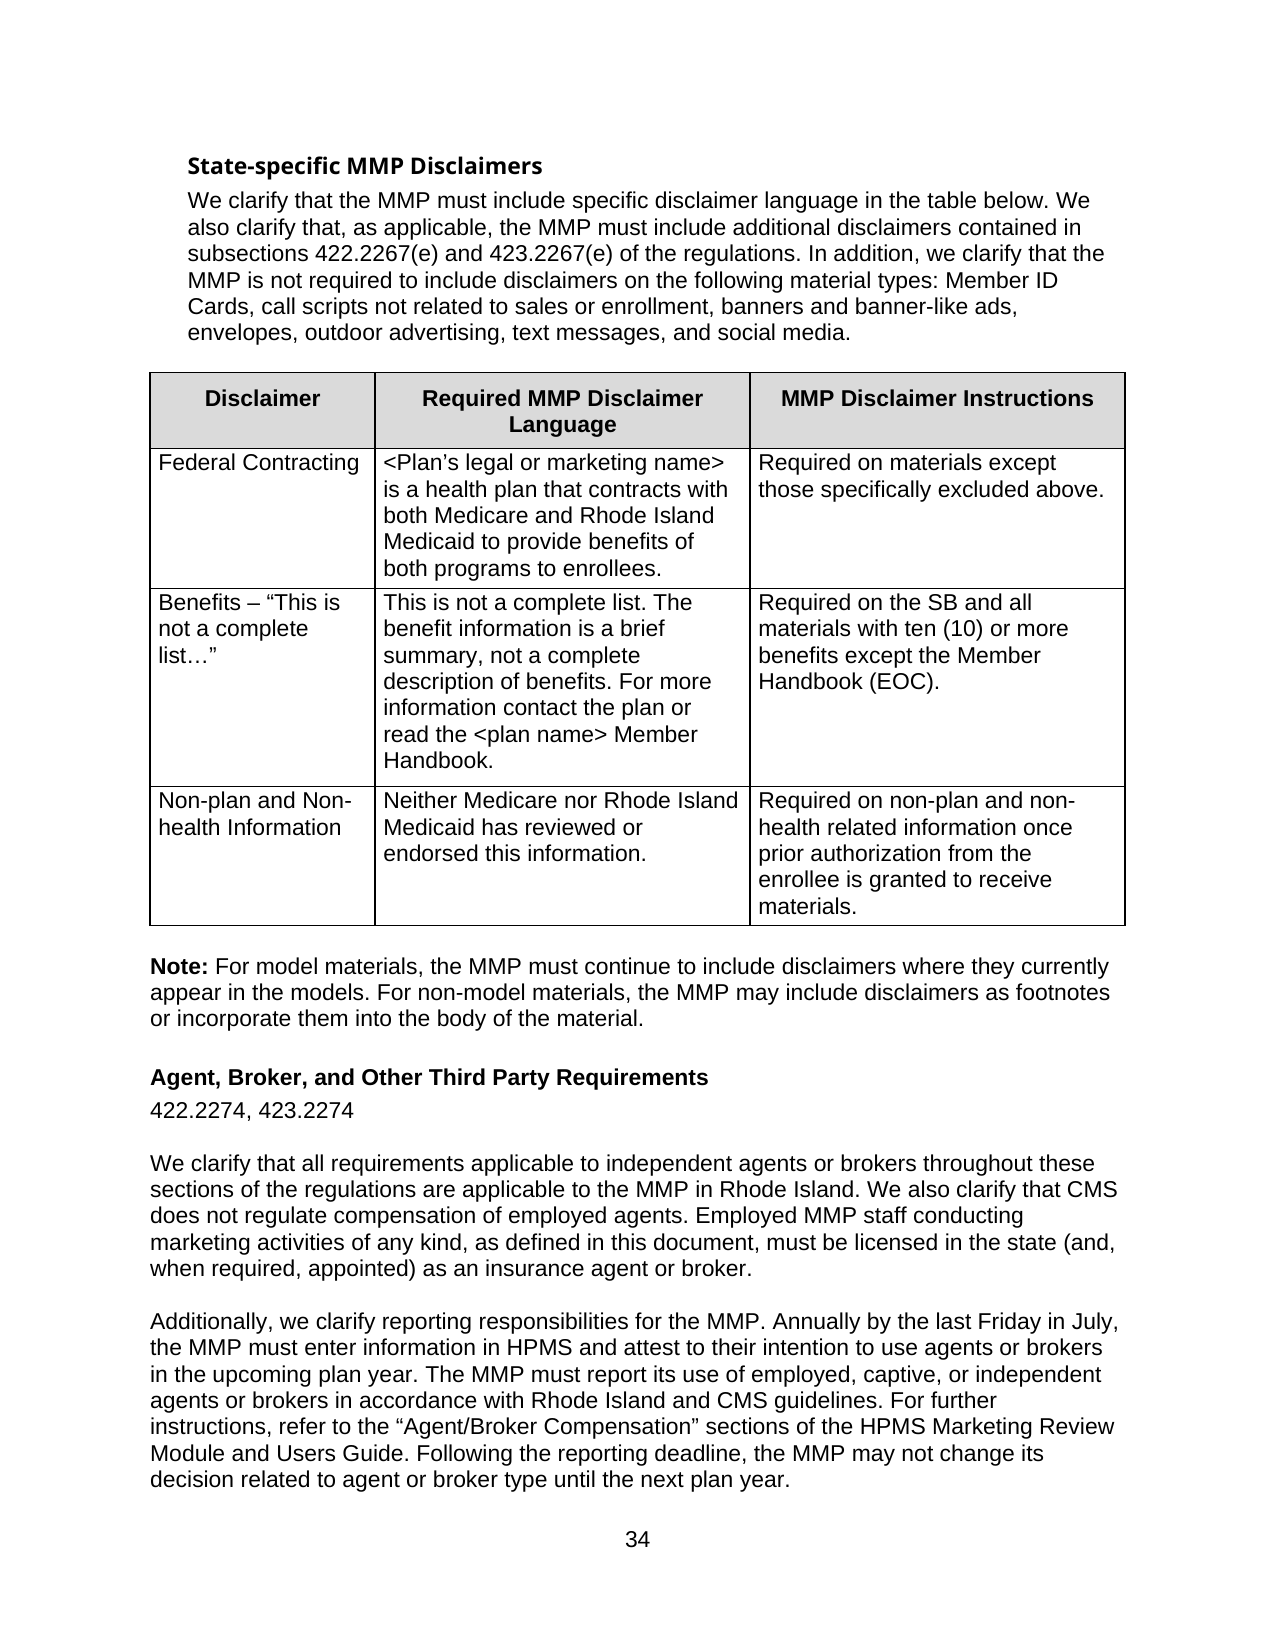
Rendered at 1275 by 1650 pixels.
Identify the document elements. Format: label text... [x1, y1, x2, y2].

table_header Disclaimer [151, 373, 374, 448]
table_header MMP Disclaimer Instructions [751, 373, 1124, 448]
table_cell Neither Medicare nor Rhode Island Medicaid has reviewed or endorsed this information. [376, 787, 749, 925]
table_cell Required on non-plan and non-health related information once prior authorization from the enrollee is granted to receive materials. [751, 787, 1124, 925]
table_cell <Plan’s legal or marketing name> is a health plan that contracts with both Medicare and Rhode Island Medicaid to provide benefits of both programs to enrollees. [376, 449, 749, 588]
text Additionally, we clarify reporting responsibilities for the MMP. Annually by the last Friday in July, the MMP must enter information in HPMS and attest to their intention to use agents or brokers in the upcoming plan year. The MMP must report its use of employed, captive, or independent agents or brokers in accordance with Rhode Island and CMS guidelines. For further instructions, refer to the “Agent/Broker Compensation” sections of the HPMS Marketing Review Module and Users Guide. Following the reporting deadline, the MMP may not change its decision related to agent or broker type until the next plan year. [150, 1308, 1125, 1492]
table_header Required MMP Disclaimer Language [376, 373, 749, 448]
table_cell Federal Contracting [151, 449, 374, 588]
subtitle Agent, Broker, and Other Third Party Requirements [150, 1064, 1125, 1091]
subtitle State-specific MMP Disclaimers [187, 150, 1125, 181]
table_cell This is not a complete list. The benefit information is a brief summary, not a complete description of benefits. For more information contact the plan or read the <plan name> Member Handbook. [376, 589, 749, 786]
text Note: For model materials, the MMP must continue to include disclaimers where they currently appear in the models. For non-model materials, the MMP may include disclaimers as footnotes or incorporate them into the body of the material. [150, 953, 1125, 1032]
table_cell Non-plan and Non-health Information [151, 787, 374, 925]
table_cell Benefits – “This is not a complete list…” [151, 589, 374, 786]
text We clarify that the MMP must include specific disclaimer language in the table below. We also clarify that, as applicable, the MMP must include additional disclaimers contained in subsections 422.2267(e) and 423.2267(e) of the regulations. In addition, we clarify that the MMP is not required to include disclaimers on the following material types: Member ID Cards, call scripts not related to sales or enrollment, banners and banner-like ads, envelopes, outdoor advertising, text messages, and social media. [187, 187, 1125, 346]
text 422.2274, 423.2274 [150, 1097, 1125, 1123]
table_cell Required on the SB and all materials with ten (10) or more benefits except the Member Handbook (EOC). [751, 589, 1124, 786]
text We clarify that all requirements applicable to independent agents or brokers throughout these sections of the regulations are applicable to the MMP in Rhode Island. We also clarify that CMS does not regulate compensation of employed agents. Employed MMP staff conducting marketing activities of any kind, as defined in this document, must be licensed in the state (and, when required, appointed) as an insurance agent or broker. [150, 1150, 1125, 1281]
table_cell Required on materials except those specifically excluded above. [751, 449, 1124, 588]
